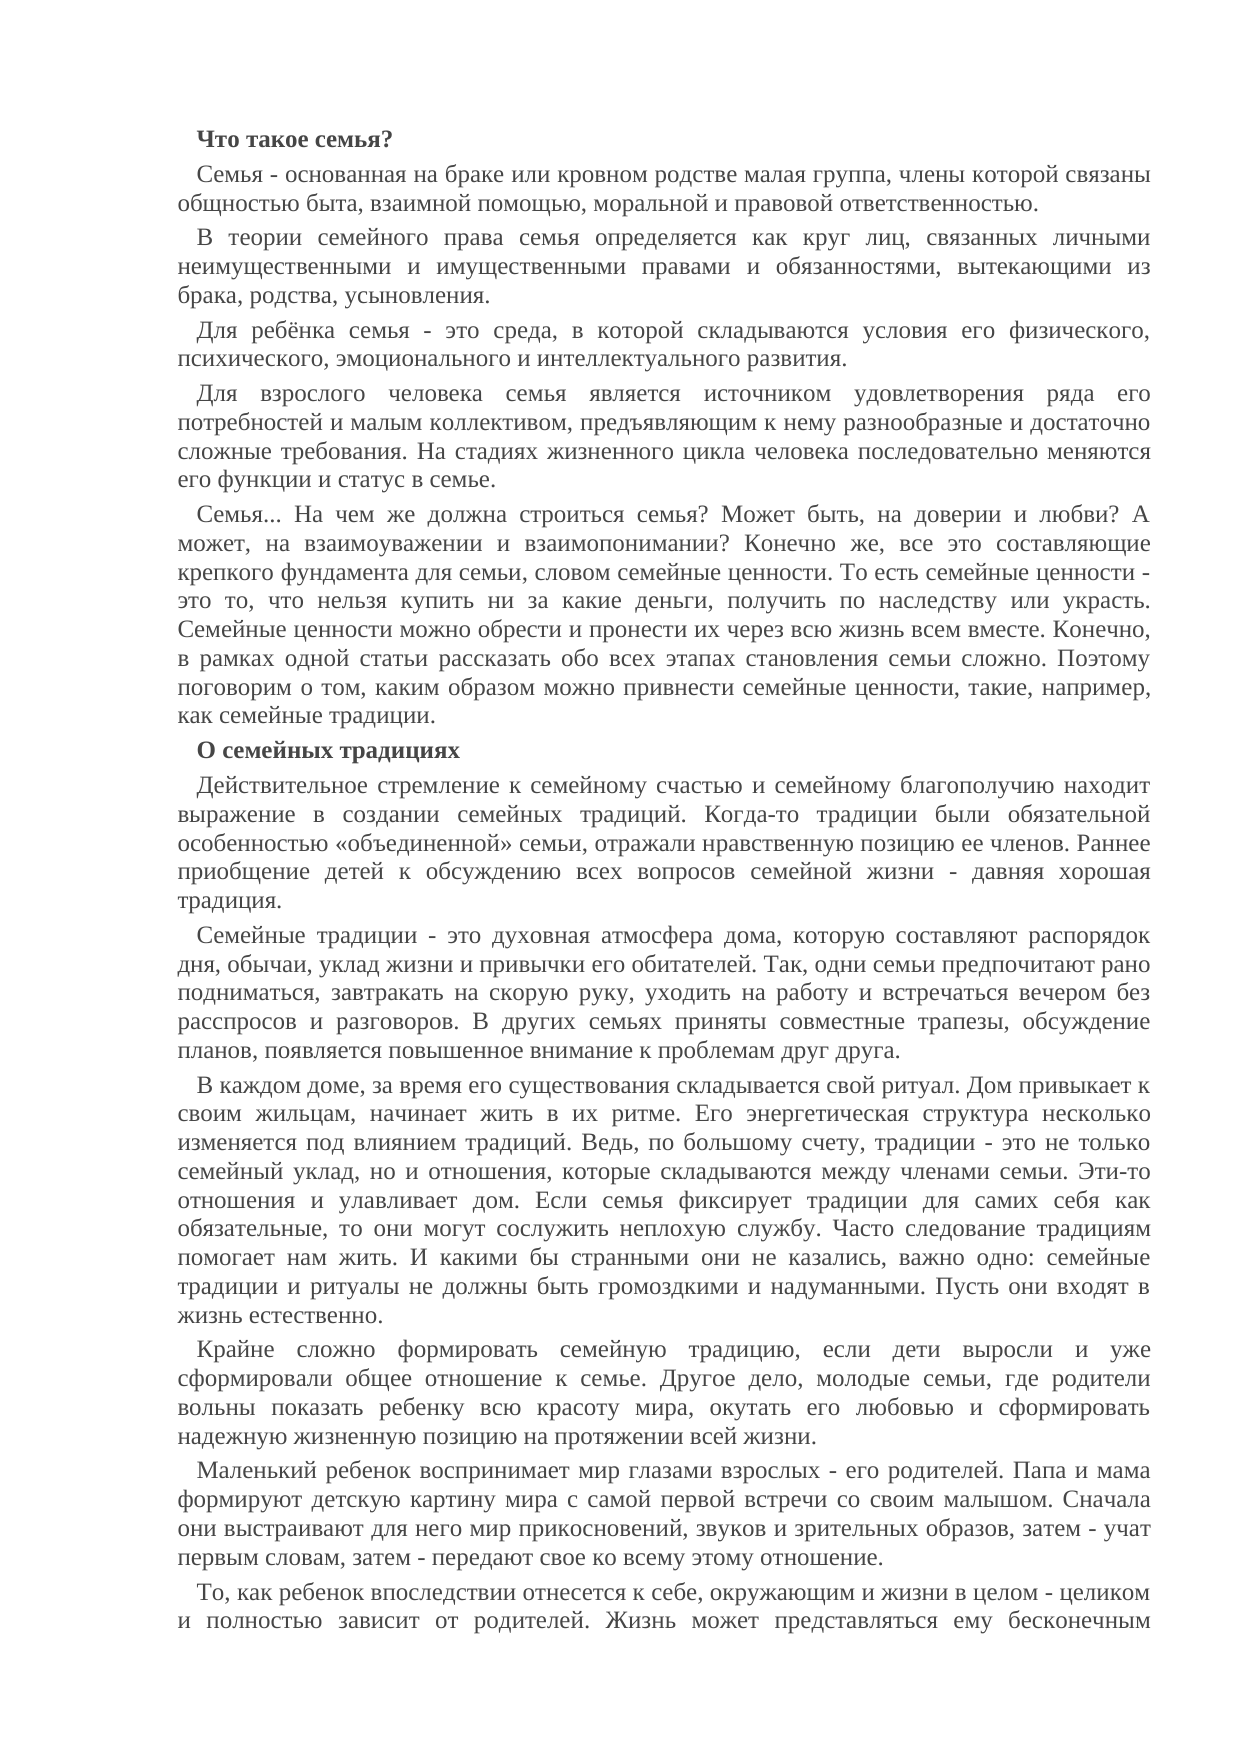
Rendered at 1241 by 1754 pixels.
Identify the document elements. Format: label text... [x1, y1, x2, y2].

text Для ребёнка семья - это среда, в которой складываются условия его физического, психического, эмоционального и интеллектуального развития. [177, 315, 1152, 372]
text Маленький ребенок воспринимает мир глазами взрослых - его родителей. Папа и мама формируют детскую картину мира с самой первой встречи со своим малышом. Сначала они выстраивают для него мир прикосновений, звуков и зрительных образов, затем - учат первым словам, затем - передают свое ко всему этому отношение. [177, 1456, 1152, 1571]
text Семья - основанная на браке или кровном родстве малая группа, члены которой связаны общностью быта, взаимной помощью, моральной и правовой ответственностью. [177, 159, 1152, 216]
text Для взрослого человека семья является источником удовлетворения ряда его потребностей и малым коллективом, предъявляющим к нему разнообразные и достаточно сложные требования. На стадиях жизненного цикла человека последовательно меняются его функции и статус в семье. [177, 378, 1152, 493]
text Что такое семья? [177, 124, 1152, 153]
text Крайне сложно формировать семейную традицию, если дети выросли и уже сформировали общее отношение к семье. Другое дело, молодые семьи, где родители вольны показать ребенку всю красоту мира, окутать его любовью и сформировать надежную жизненную позицию на протяжении всей жизни. [177, 1334, 1152, 1449]
text Семья... На чем же должна строиться семья? Может быть, на доверии и любви? А может, на взаимоуважении и взаимопонимании? Конечно же, все это составляющие крепкого фундамента для семьи, словом семейные ценности. То есть семейные ценности - это то, что нельзя купить ни за какие деньги, получить по наследству или украсть. Семейные ценности можно обрести и пронести их через всю жизнь всем вместе. Конечно, в рамках одной статьи рассказать обо всех этапах становления семьи сложно. Поэтому поговорим о том, каким образом можно привнести семейные ценности, такие, например, как семейные традиции. [177, 499, 1152, 729]
text В каждом доме, за время его существования складывается свой ритуал. Дом привыкает к своим жильцам, начинает жить в их ритме. Его энергетическая структура несколько изменяется под влиянием традиций. Ведь, по большому счету, традиции - это не только семейный уклад, но и отношения, которые складываются между членами семьи. Эти-то отношения и улавливает дом. Если семья фиксирует традиции для самих себя как обязательные, то они могут сослужить неплохую службу. Часто следование традициям помогает нам жить. И какими бы странными они не казались, важно одно: семейные традиции и ритуалы не должны быть громоздкими и надуманными. Пусть они входят в жизнь естественно. [177, 1070, 1152, 1328]
text Действительное стремление к семейному счастью и семейному благополучию находит выражение в создании семейных традиций. Когда-то традиции были обязательной особенностью «объединенной» семьи, отражали нравственную позицию ее членов. Раннее приобщение детей к обсуждению всех вопросов семейной жизни - давняя хорошая традиция. [177, 770, 1152, 914]
text О семейных традициях [177, 735, 1152, 764]
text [177, 1577, 1152, 1634]
text Семейные традиции - это духовная атмосфера дома, которую составляют распорядок дня, обычаи, уклад жизни и привычки его обитателей. Так, одни семьи предпочитают рано подниматься, завтракать на скорую руку, уходить на работу и встречаться вечером без расспросов и разговоров. В других семьях приняты совместные трапезы, обсуждение планов, появляется повышенное внимание к проблемам друг друга. [177, 920, 1152, 1064]
text В теории семейного права семья определяется как круг лиц, связанных личными неимущественными и имущественными правами и обязанностями, вытекающими из брака, родства, усыновления. [177, 222, 1152, 309]
